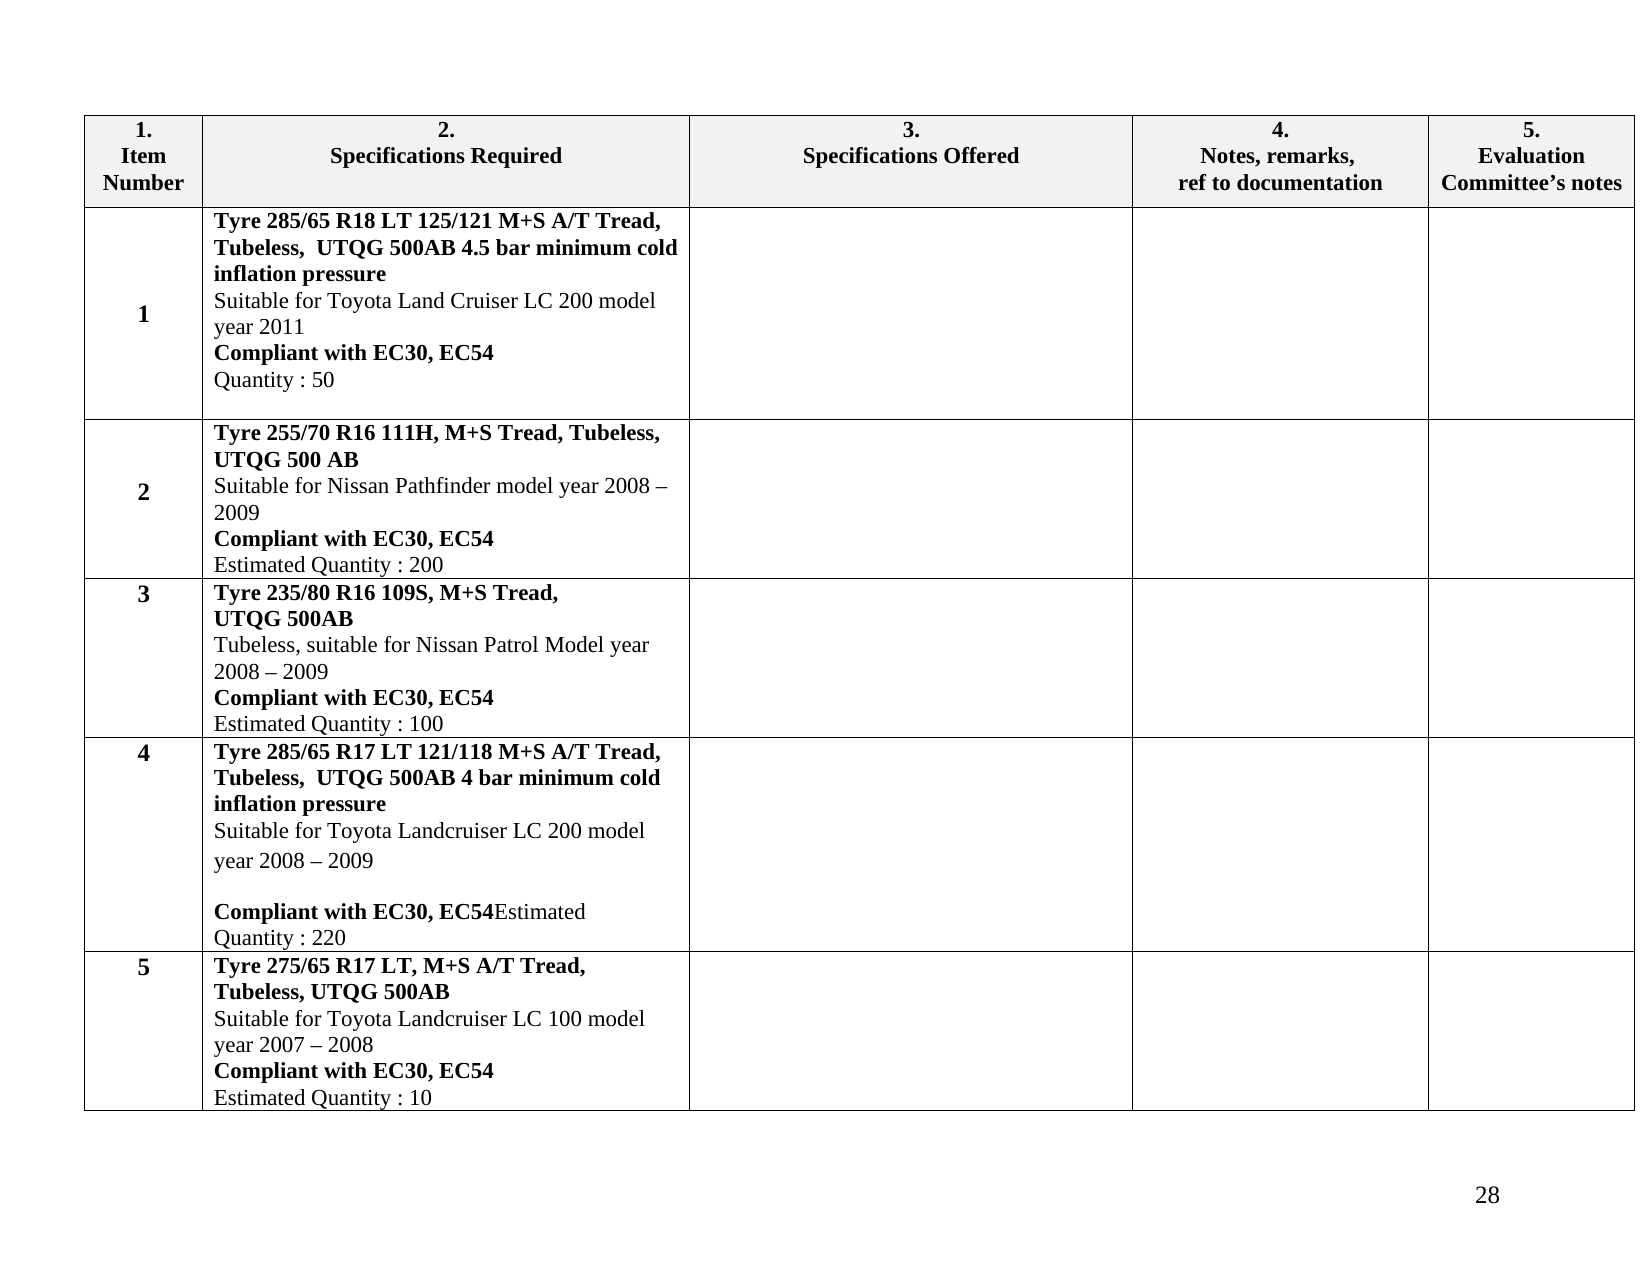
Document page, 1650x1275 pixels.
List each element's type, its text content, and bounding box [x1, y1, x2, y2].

table_header 2. Specifications Required [203, 116, 689, 207]
table_cell [690, 579, 1132, 737]
table_cell 4 [85, 738, 202, 951]
table_cell [690, 208, 1132, 418]
table_cell 1 [85, 208, 202, 418]
table_cell [1429, 738, 1634, 951]
table_cell [690, 952, 1132, 1110]
table_cell [1429, 952, 1634, 1110]
table_cell 2 [85, 420, 202, 578]
table_cell [1133, 952, 1428, 1110]
table_cell Tyre 275/65 R17 LT, M+S A/T Tread, Tubeless, UTQG 500AB Suitable for Toyota Landcruiser LC 100 model year 2007 – 2008 Compliant with EC30, EC54 Estimated Quantity : 10 [203, 952, 689, 1110]
table_cell 5 [85, 952, 202, 1110]
table_cell [690, 738, 1132, 951]
table_cell [1133, 208, 1428, 418]
table_cell Tyre 255/70 R16 111H, M+S Tread, Tubeless, UTQG 500 AB Suitable for Nissan Pathfinder model year 2008 – 2009 Compliant with EC30, EC54 Estimated Quantity : 200 [203, 420, 689, 578]
table_header 4. Notes, remarks, ref to documentation [1133, 116, 1428, 207]
table_cell [1429, 420, 1634, 578]
table_cell Tyre 285/65 R17 LT 121/118 M+S A/T Tread, Tubeless, UTQG 500AB 4 bar minimum cold inflation pressure Suitable for Toyota Landcruiser LC 200 model year 2008 – 2009 Compliant with EC30, EC54Estimated Quantity : 220 [203, 738, 689, 951]
table_cell Tyre 285/65 R18 LT 125/121 M+S A/T Tread, Tubeless, UTQG 500AB 4.5 bar minimum cold inflation pressure Suitable for Toyota Land Cruiser LC 200 model year 2011 Compliant with EC30, EC54 Quantity : 50 [203, 208, 689, 418]
table_cell 3 [85, 579, 202, 737]
table_cell [1133, 738, 1428, 951]
table_cell [1133, 420, 1428, 578]
table_cell [1133, 579, 1428, 737]
table_cell [1429, 579, 1634, 737]
table_cell Tyre 235/80 R16 109S, M+S Tread, UTQG 500AB Tubeless, suitable for Nissan Patrol Model year 2008 – 2009 Compliant with EC30, EC54 Estimated Quantity : 100 [203, 579, 689, 737]
table_cell [690, 420, 1132, 578]
table_header 3. Specifications Offered [690, 116, 1132, 207]
table_header 1. Item Number [85, 116, 202, 207]
table_header 5. Evaluation Committee’s notes [1429, 116, 1634, 207]
table_cell [1429, 208, 1634, 418]
